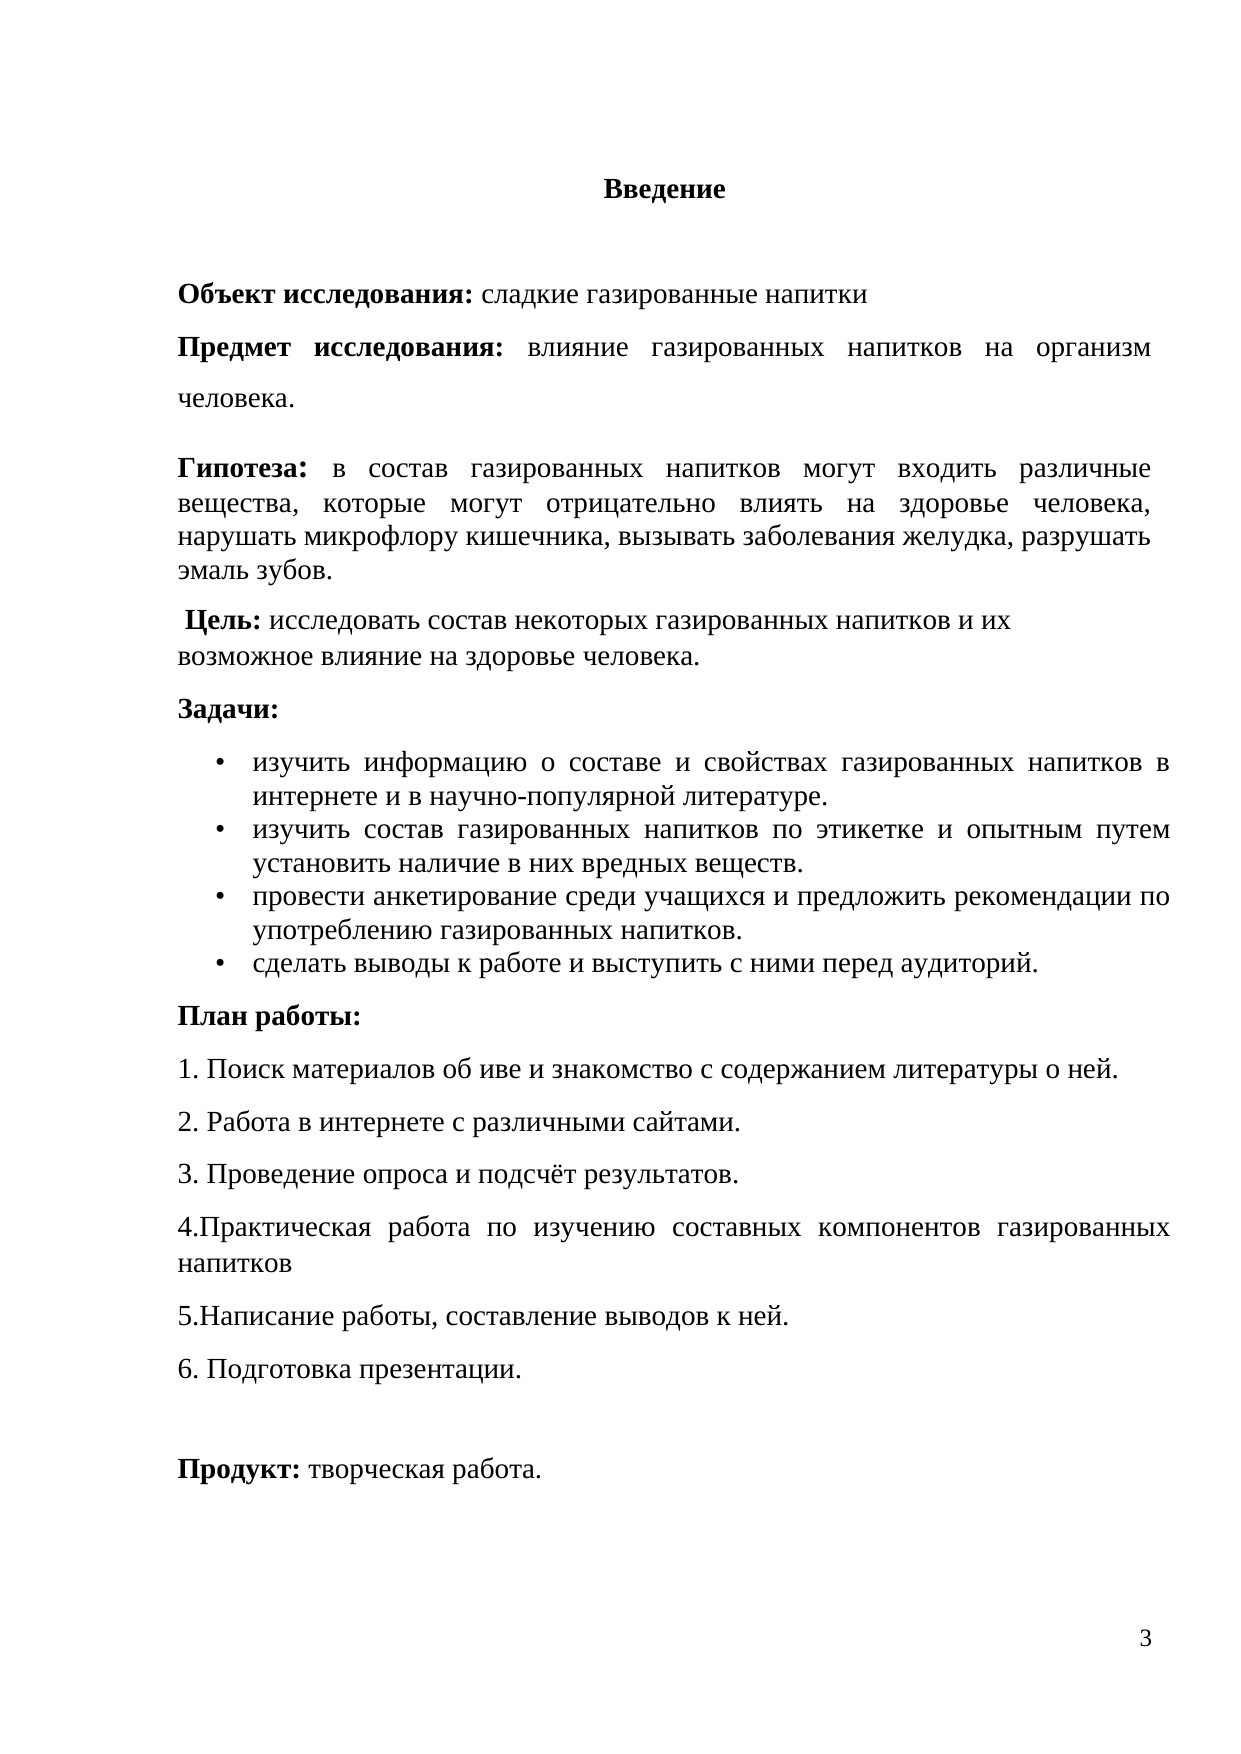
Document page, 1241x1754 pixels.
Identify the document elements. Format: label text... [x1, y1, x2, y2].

text Введение [177, 171, 1152, 204]
text 4.Практическая работа по изучению составных компонентов газированных напитков [177, 1209, 1171, 1279]
text 2. Работа в интернете с различными сайтами. [177, 1104, 1152, 1137]
text 3. Проведение опроса и подсчёт результатов. [177, 1157, 1152, 1190]
text Гипотеза: в состав газированных напитков могут входить различные вещества, которые могут отрицательно влиять на здоровье человека, нарушать микрофлору кишечника, вызывать заболевания желудка, разрушать эмаль зубов. [177, 447, 1152, 586]
list изучить состав газированных напитков по этикетке и опытным путем установить наличие в них вредных веществ. [215, 811, 1171, 878]
text 5.Написание работы, составление выводов к ней. [177, 1298, 1152, 1332]
list провести анкетирование среди учащихся и предложить рекомендации по употреблению газированных напитков. [215, 878, 1171, 945]
text 6. Подготовка презентации. [177, 1351, 1152, 1385]
list сделать выводы к работе и выступить с ними перед аудиторий. [215, 945, 1152, 979]
text План работы: [177, 998, 1152, 1032]
text Объект исследования: сладкие газированные напитки [177, 277, 1152, 310]
text 1. Поиск материалов об иве и знакомство с содержанием литературы о ней. [177, 1051, 1152, 1084]
text Продукт: творческая работа. [177, 1451, 1152, 1484]
text Задачи: [177, 691, 1152, 725]
list изучить информацию о составе и свойствах газированных напитков в интернете и в научно-популярной литературе. [215, 744, 1171, 811]
text Цель: исследовать состав некоторых газированных напитков и их возможное влияние на здоровье человека. [177, 602, 1152, 672]
text Предмет исследования: влияние газированных напитков на организм человека. [177, 329, 1152, 413]
